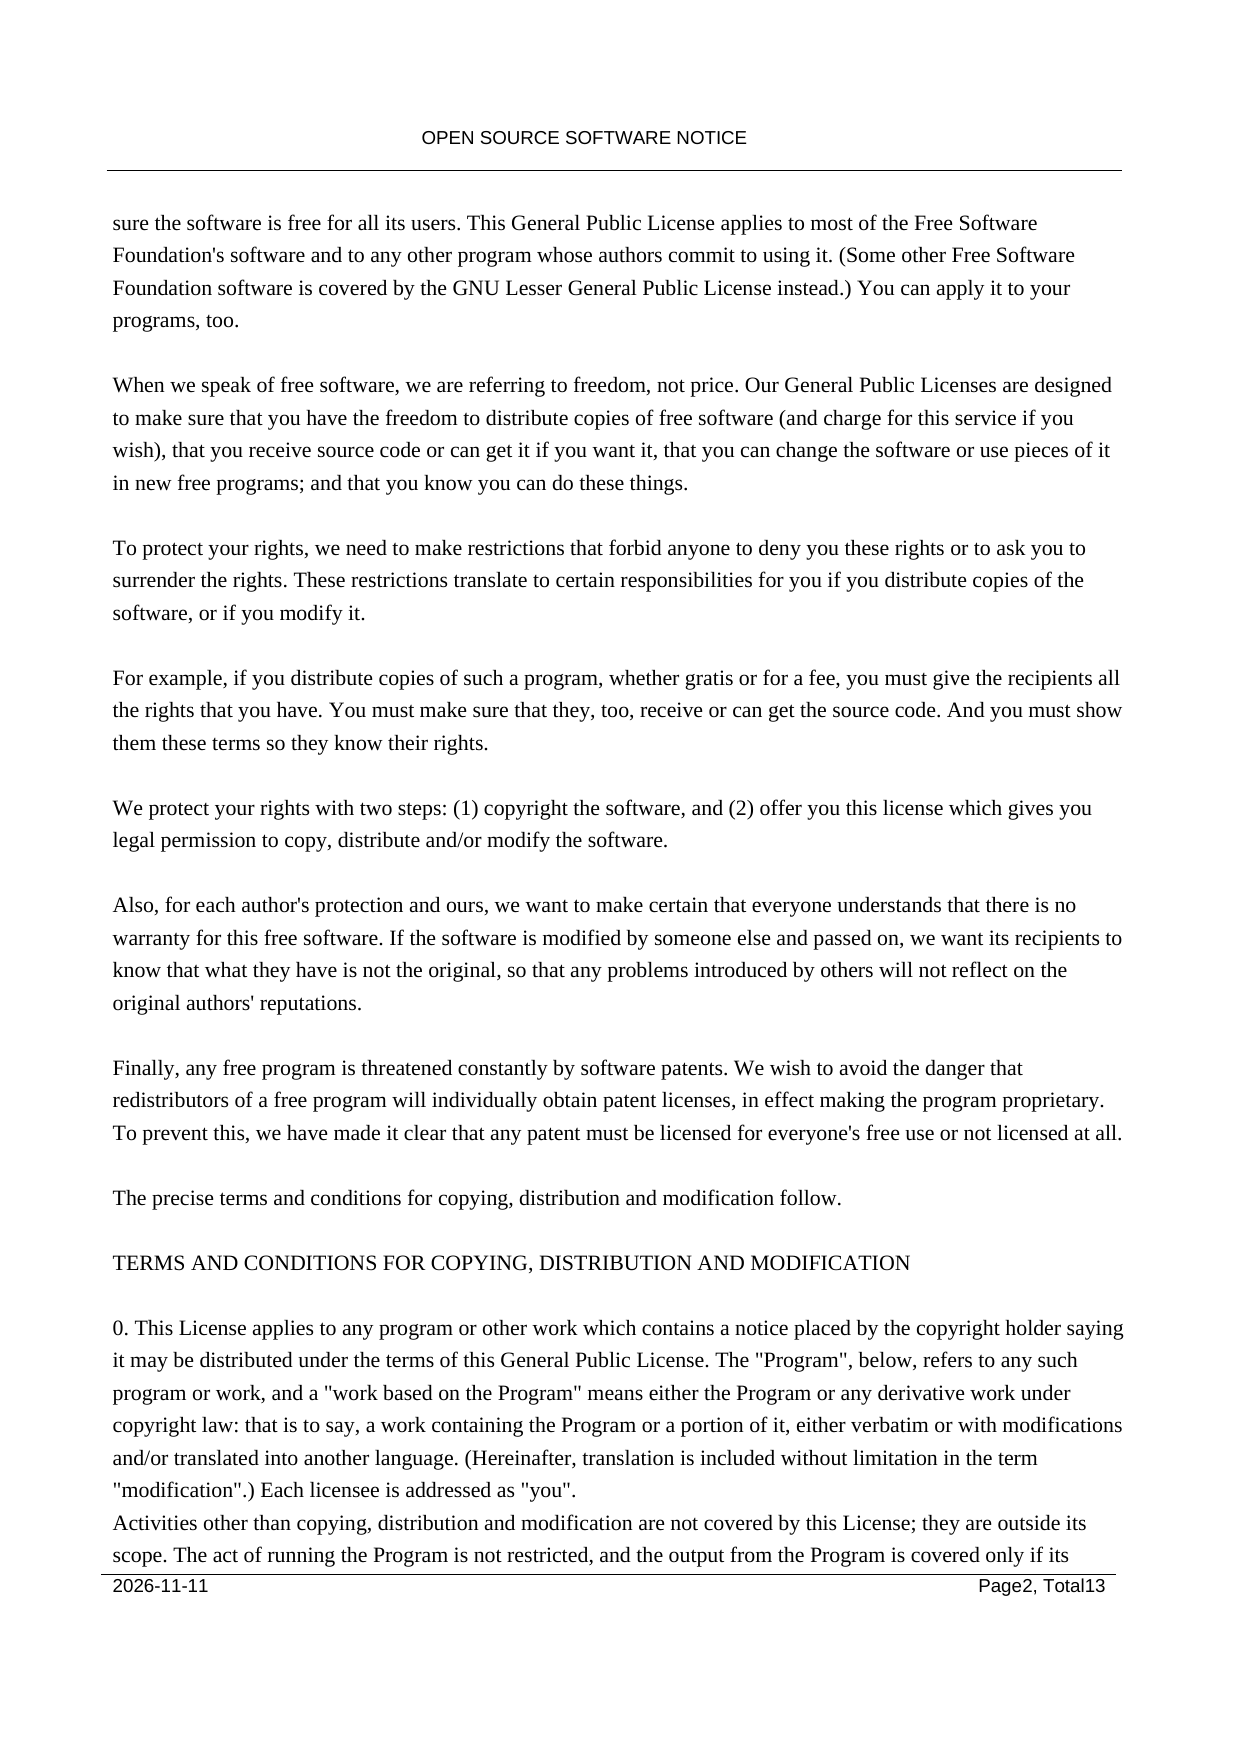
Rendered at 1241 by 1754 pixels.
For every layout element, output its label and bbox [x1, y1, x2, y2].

text [112, 206, 1128, 1571]
